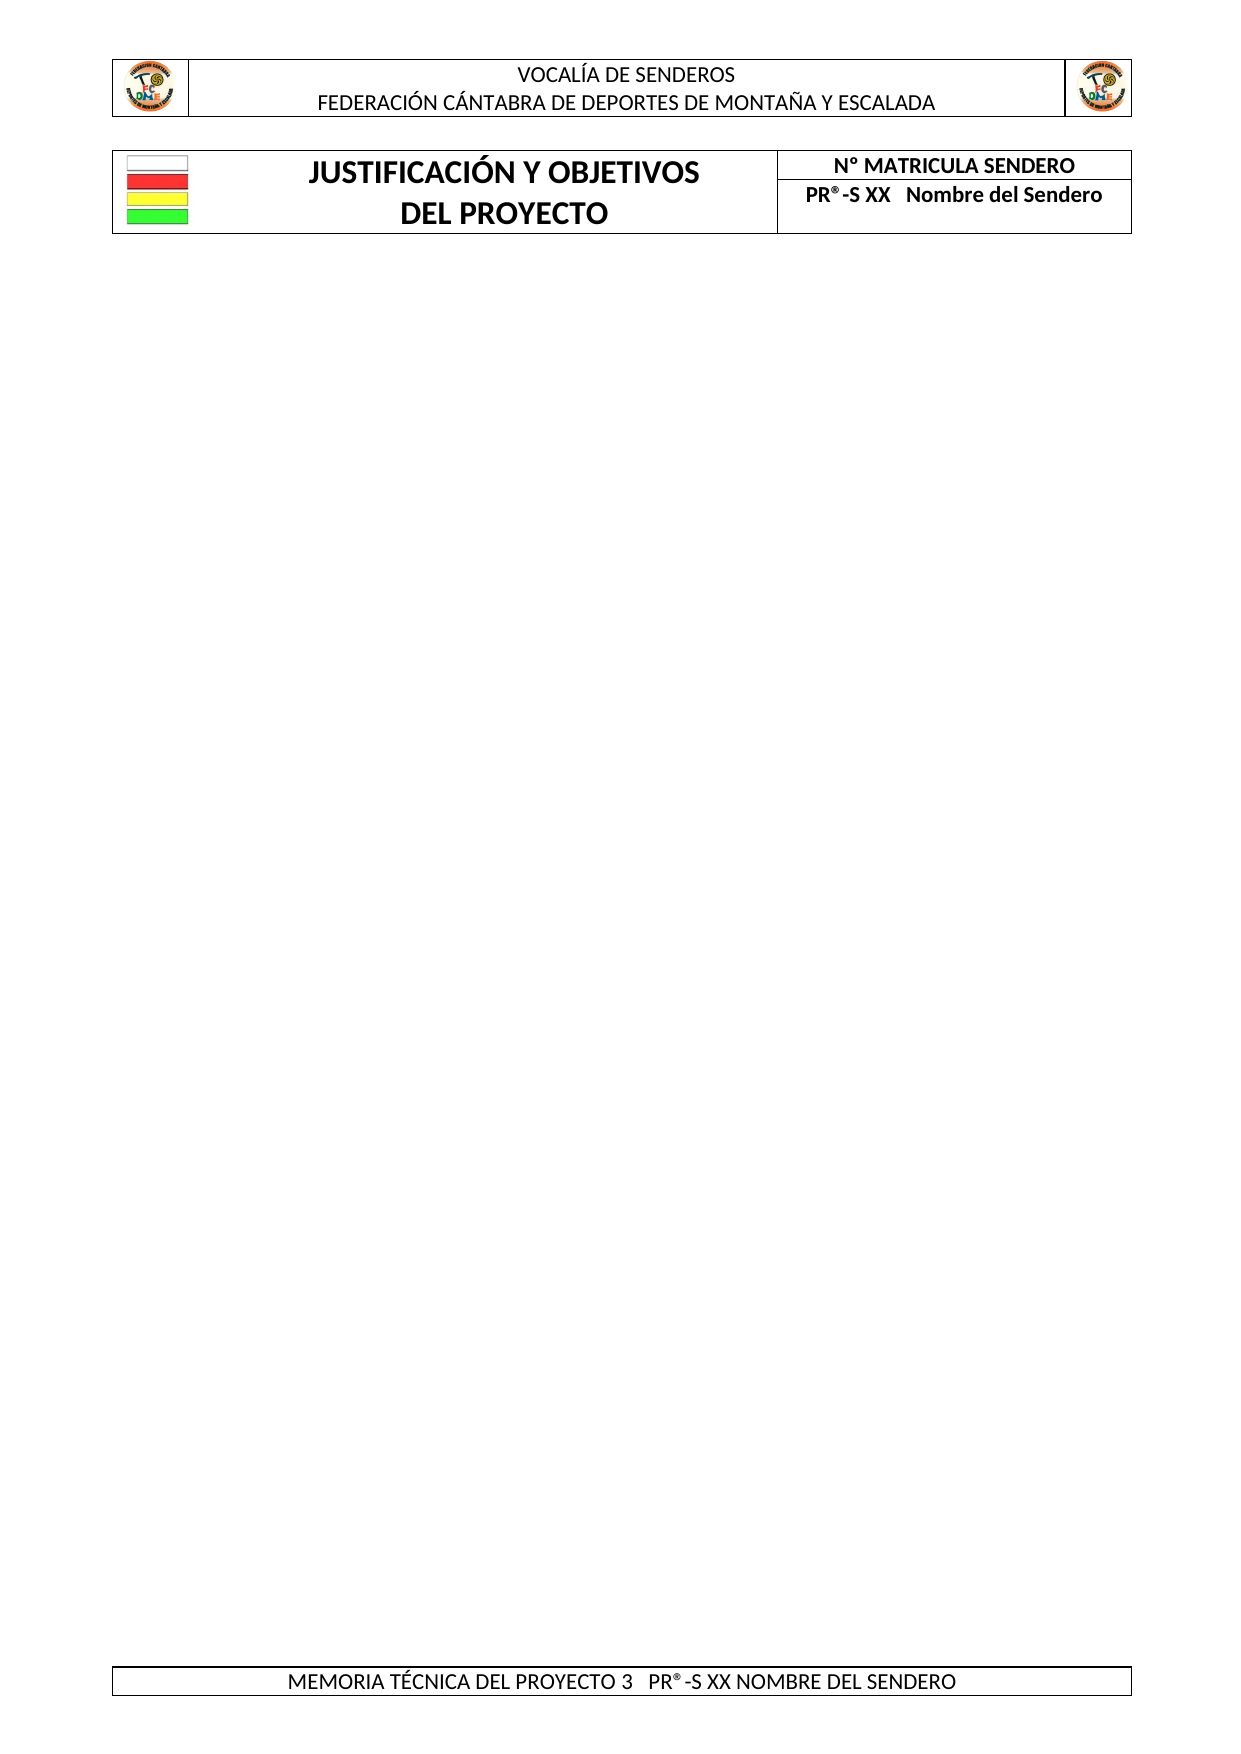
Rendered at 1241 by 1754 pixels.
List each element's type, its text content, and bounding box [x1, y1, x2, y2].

table_header Nº MATRICULA SENDERO [778, 151, 1131, 179]
table_cell PR®-S XX Nombre del Sendero [778, 180, 1131, 232]
picture [123, 60, 176, 112]
picture [1076, 60, 1128, 112]
picture [123, 151, 193, 226]
table_header [113, 151, 232, 232]
table_header JUSTIFICACIÓN Y OBJETIVOS DEL PROYECTO [232, 151, 777, 232]
